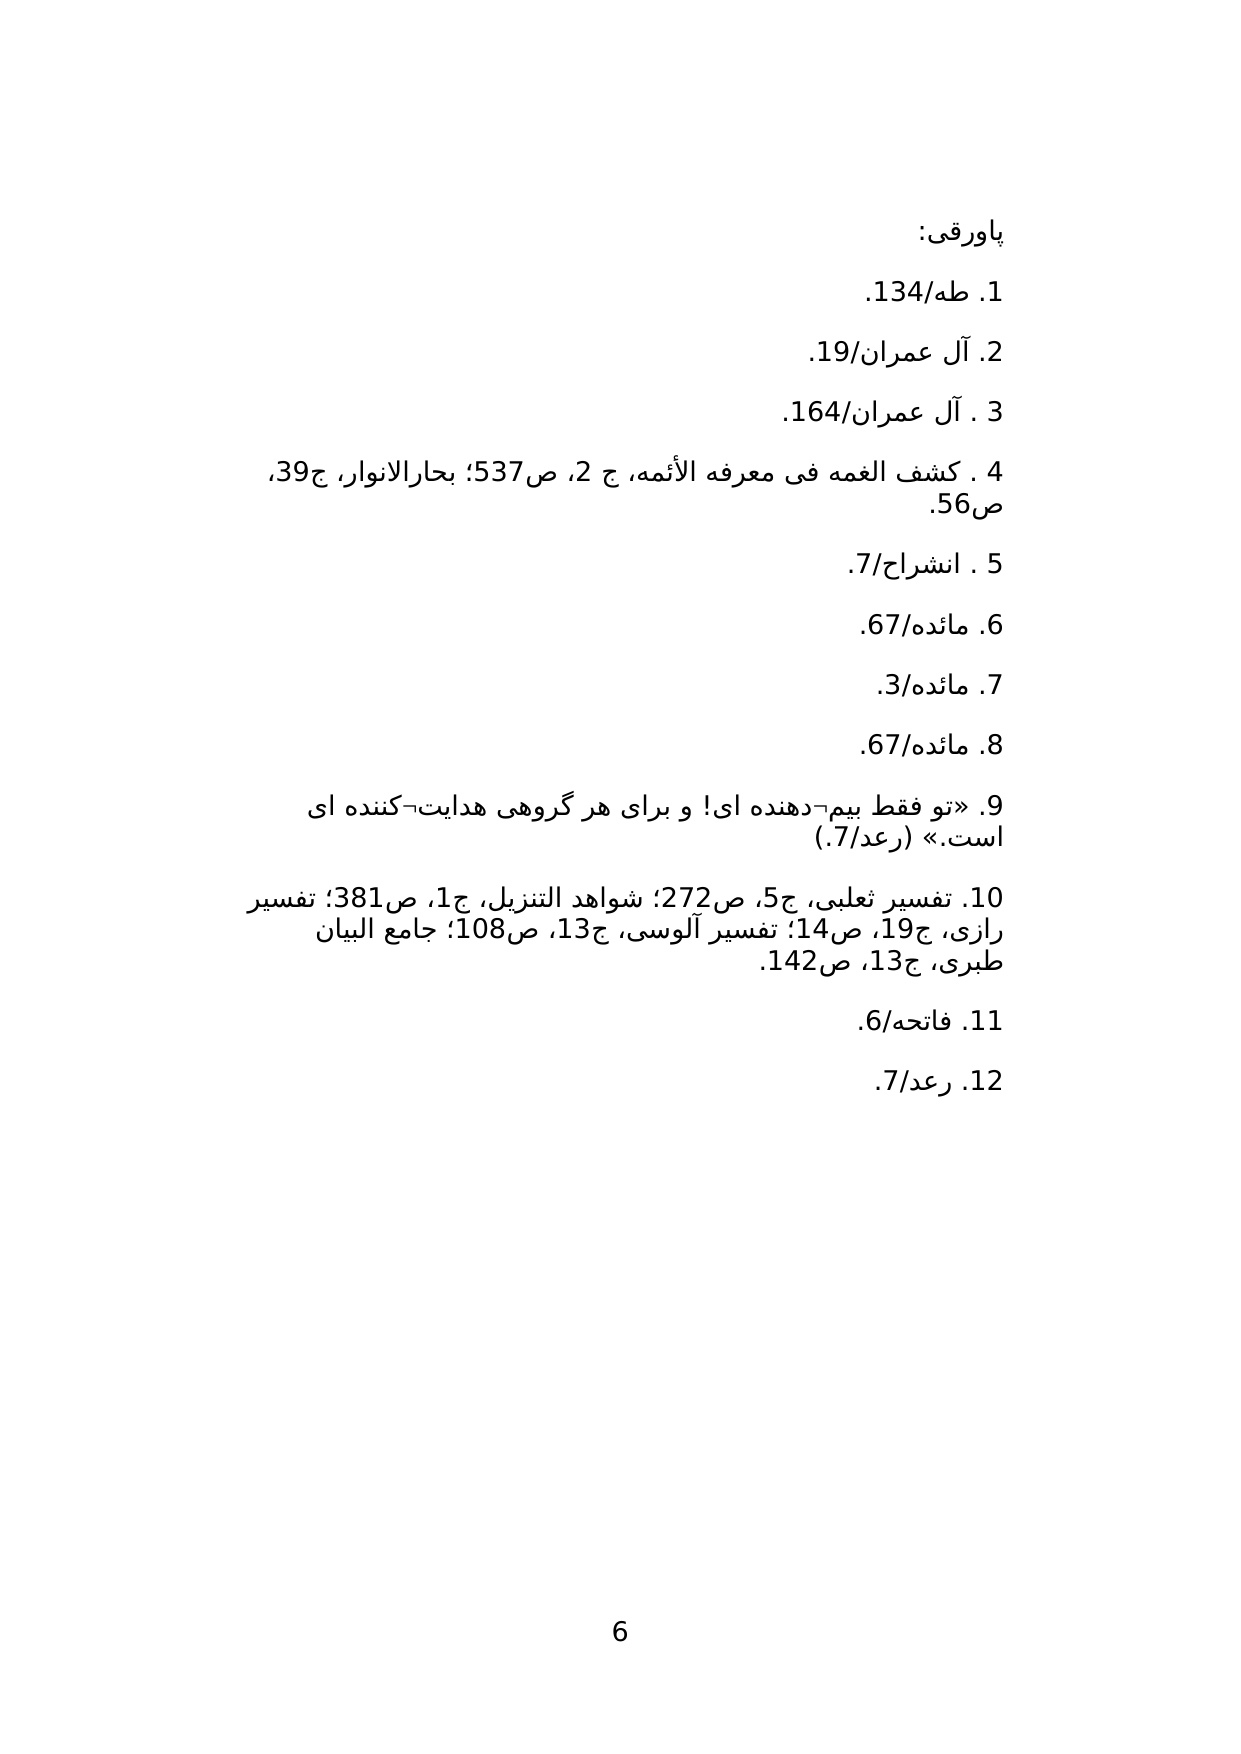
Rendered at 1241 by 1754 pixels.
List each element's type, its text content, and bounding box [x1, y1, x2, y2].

text 6. مائده/67. [236, 609, 1004, 641]
text 10. تفسیر ثعلبی، ج5، ص272؛ شواهد التنزیل، ج1، ص381؛ تفسیر رازی، ج19، ص14؛ تفسیر آلوسی، ج13، ص108؛ جامع البیان طبری، ج13، ص142. [236, 882, 1004, 977]
text 7. مائده/3. [236, 669, 1004, 701]
text 5 . انشراح/7. [236, 549, 1004, 580]
text 3 . آل عمران/164. [236, 396, 1004, 428]
text 12. رعد/7. [236, 1066, 1004, 1097]
text 9. «تو فقط بیم¬دهنده ای! و برای هر گروهی هدایت¬کننده ای است.» (رعد/7.) [236, 790, 1004, 853]
text 11. فاتحه/6. [236, 1005, 1004, 1037]
text 4 . کشف الغمه فی معرفه الأئمه، ج 2، ص537؛ بحارالانوار، ج39، ص56. [236, 457, 1004, 520]
text 1. طه/134. [236, 276, 1004, 307]
text پاورقی: [236, 216, 1004, 247]
text 2. آل عمران/19. [236, 336, 1004, 368]
text 8. مائده/67. [236, 729, 1004, 761]
